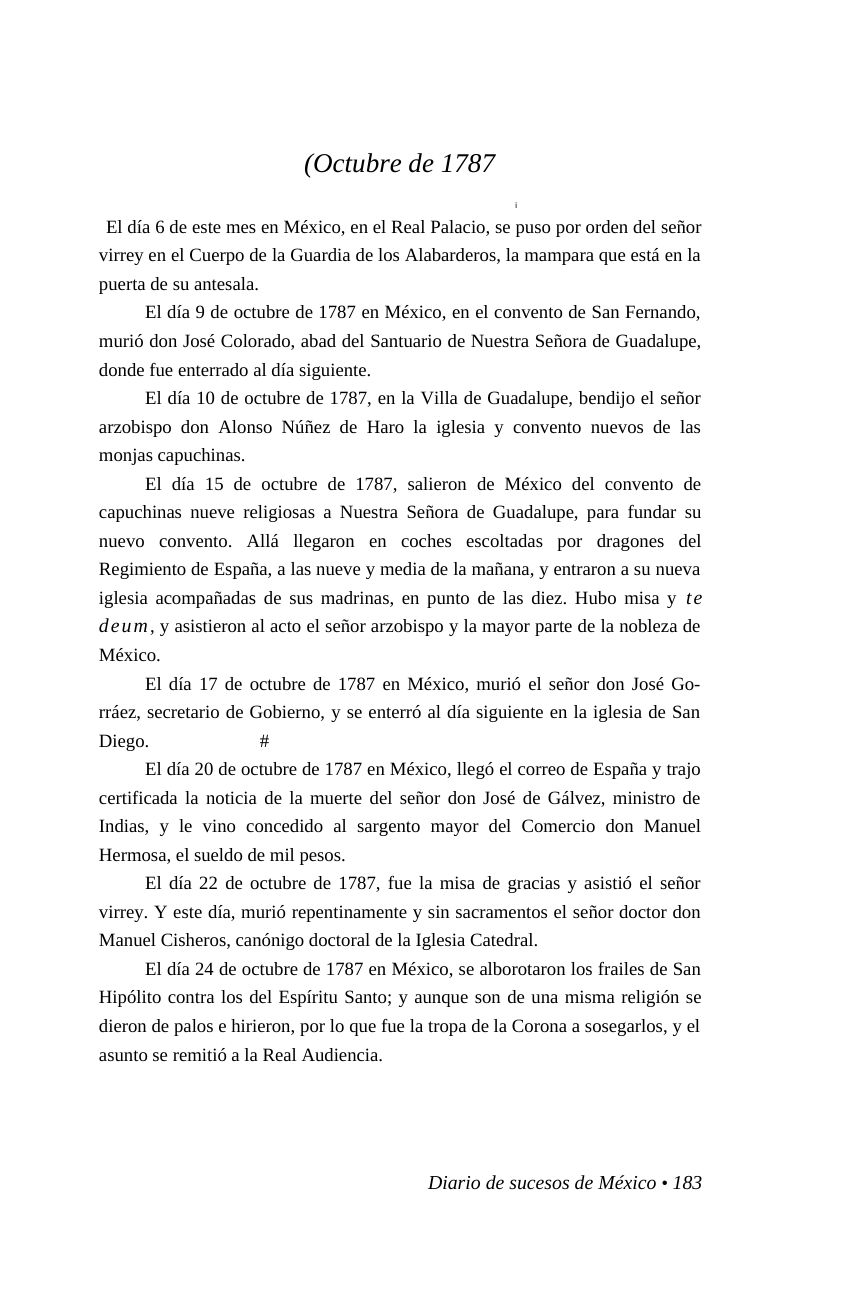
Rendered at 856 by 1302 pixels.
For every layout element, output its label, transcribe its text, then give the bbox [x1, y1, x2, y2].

text Diario de sucesos de México • 183 [99, 1174, 702, 1193]
text (Octubre de 1787 [99, 151, 700, 178]
text El día 22 de octubre de 1787, fue la misa de gracias y asistió el señor virrey. Y este día, murió repentinamente y sin sacramentos el señor doctor don Manuel Cisheros, canónigo doctoral de la Iglesia Catedral. [99, 867, 702, 953]
text El día 20 de octubre de 1787 en México, llegó el correo de España y trajo certificada la noticia de la muerte del señor don José de Gálvez, ministro de Indias, y le vino concedido al sargento mayor del Comercio don Manuel Hermosa, el sueldo de mil pesos. [99, 753, 702, 867]
text El día 15 de octubre de 1787, salieron de México del convento de capuchinas nueve religiosas a Nuestra Señora de Guadalupe, para fundar su nuevo convento. Allá llegaron en coches escoltadas por dragones del Regimiento de España, a las nueve y media de la mañana, y entraron a su nueva iglesia acompañadas de sus madrinas, en punto de las diez. Hubo misa y te deum, y asistieron al acto el señor arzobispo y la mayor parte de la nobleza de México. [99, 467, 702, 667]
text El día 24 de octubre de 1787 en México, se alborotaron los frailes de San Hipólito contra los del Espíritu Santo; y aunque son de una misma religión se dieron de palos e hirieron, por lo que fue la tropa de la Corona a sosegarlos, y el asunto se remitió a la Real Audiencia. [99, 953, 702, 1067]
text El día 17 de octubre de 1787 en México, murió el señor don José Go- rráez, secretario de Gobierno, y se enterró al día siguiente en la iglesia de San Diego. # [99, 667, 702, 753]
text El día 9 de octubre de 1787 en México, en el convento de San Fernando, murió don José Colorado, abad del Santuario de Nuestra Señora de Guadalupe, donde fue enterrado al día siguiente. [99, 296, 702, 382]
text El día 6 de este mes en México, en el Real Palacio, se puso por orden del señor virrey en el Cuerpo de la Guardia de los Alabarderos, la mampara que está en la puerta de su antesala. [99, 211, 702, 296]
text El día 10 de octubre de 1787, en la Villa de Guadalupe, bendijo el señor arzobispo don Alonso Núñez de Haro la iglesia y convento nuevos de las monjas capuchinas. [99, 382, 702, 467]
